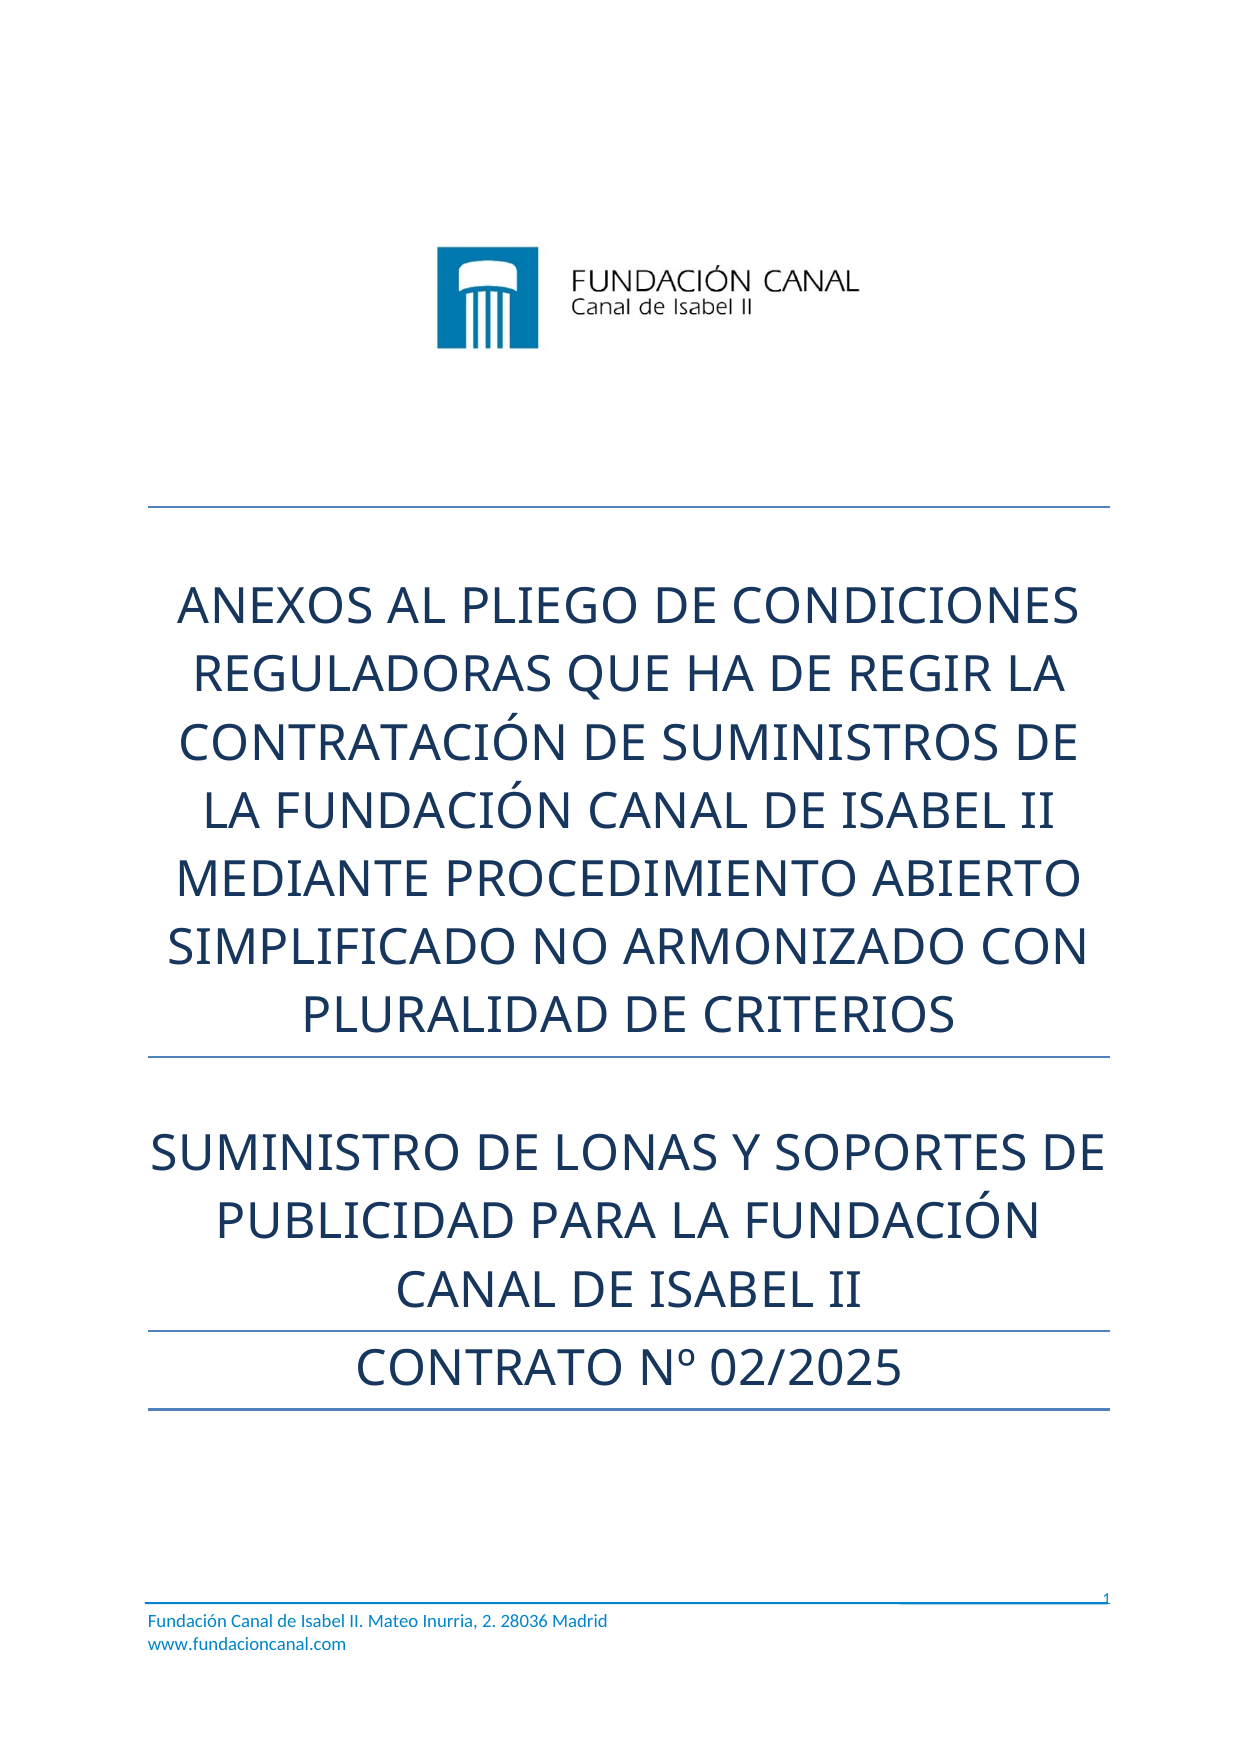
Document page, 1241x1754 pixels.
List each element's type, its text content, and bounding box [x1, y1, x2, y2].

title CONTRATO Nº 02/2025 [148, 1332, 1110, 1408]
title ANEXOS AL PLIEGO DE CONDICIONES REGULADORAS QUE HA DE REGIR LA CONTRATACIÓN DE SUMINISTROS DE LA FUNDACIÓN CANAL DE ISABEL II MEDIANTE PROCEDIMIENTO ABIERTO SIMPLIFICADO NO ARMONIZADO CON PLURALIDAD DE CRITERIOS [148, 570, 1110, 1056]
picture [417, 242, 879, 353]
title SUMINISTRO DE LONAS Y SOPORTES DE PUBLICIDAD PARA LA FUNDACIÓN CANAL DE ISABEL II [148, 1117, 1110, 1330]
